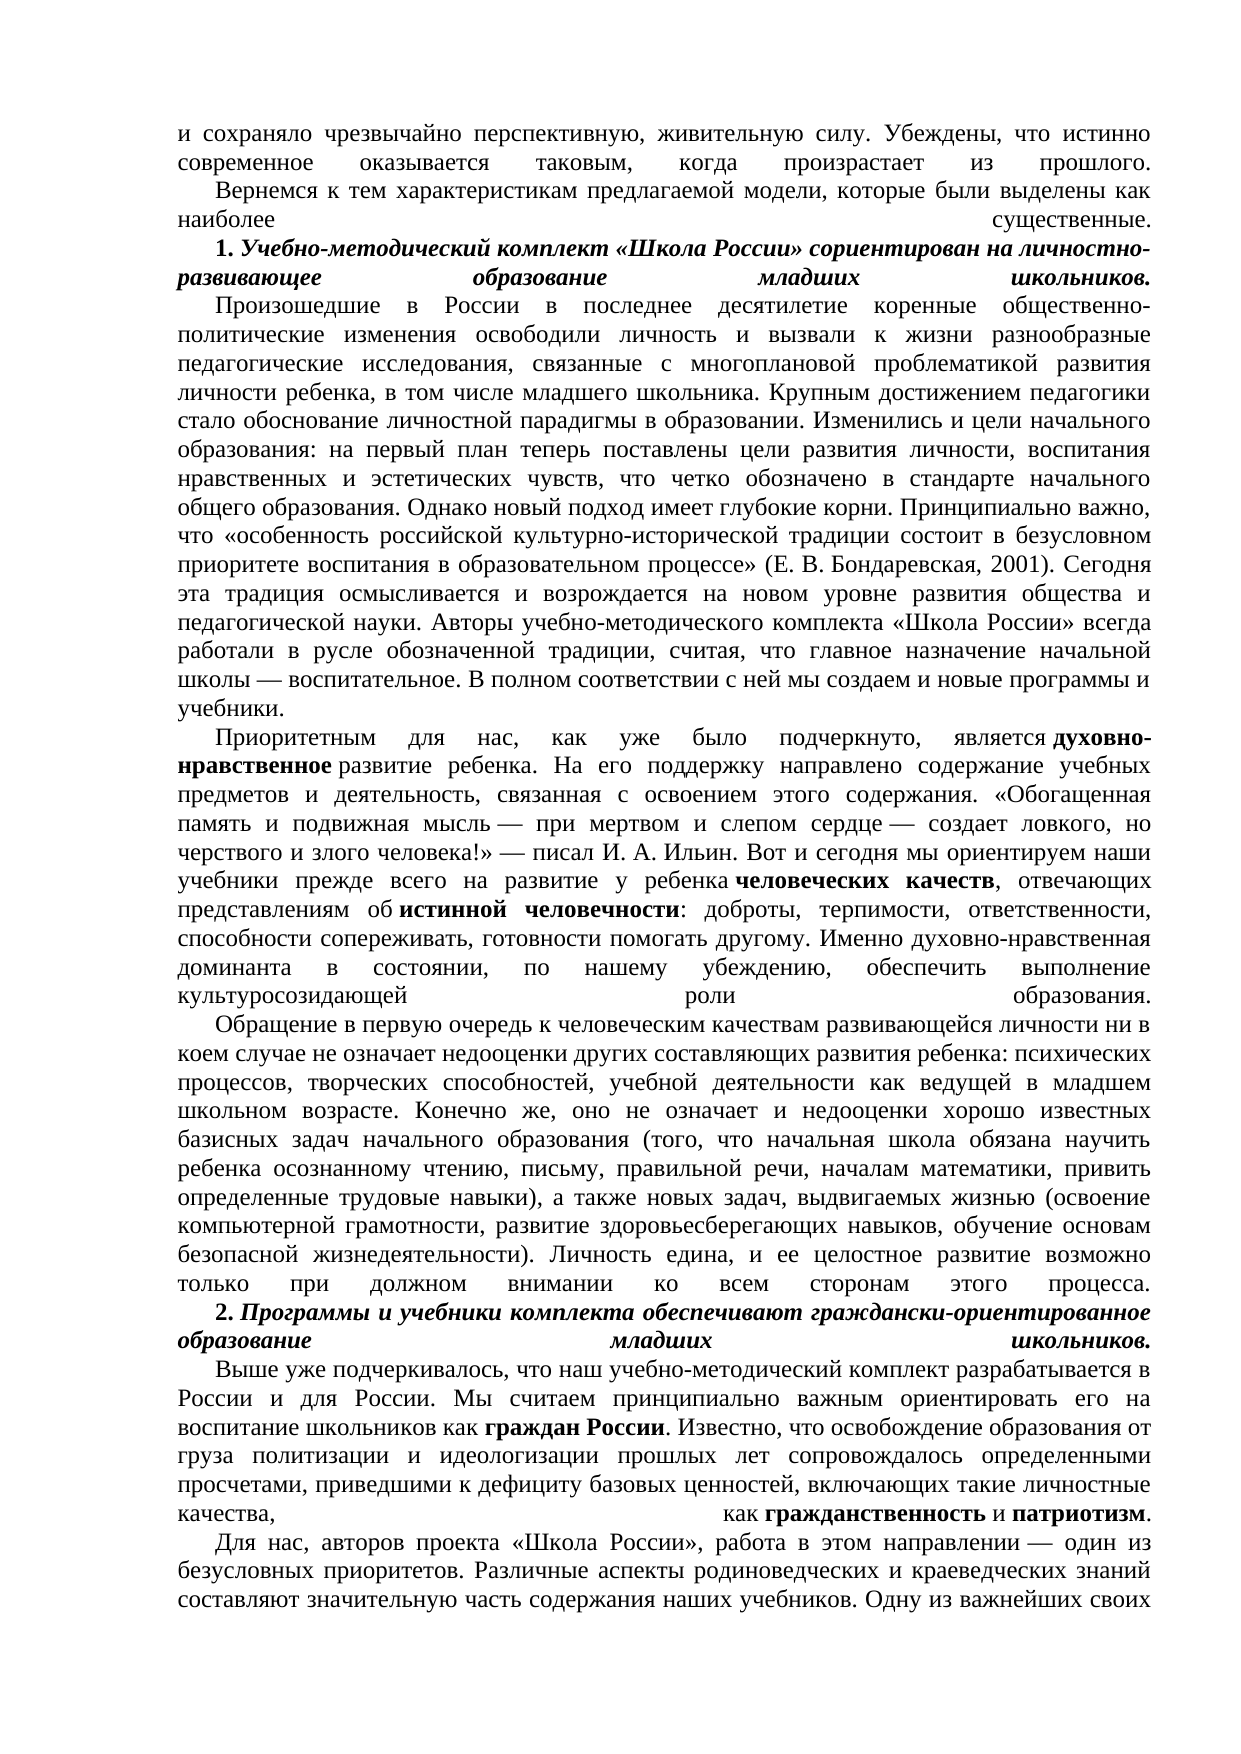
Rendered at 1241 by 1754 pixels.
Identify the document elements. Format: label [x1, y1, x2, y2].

text [177, 118, 1152, 1613]
